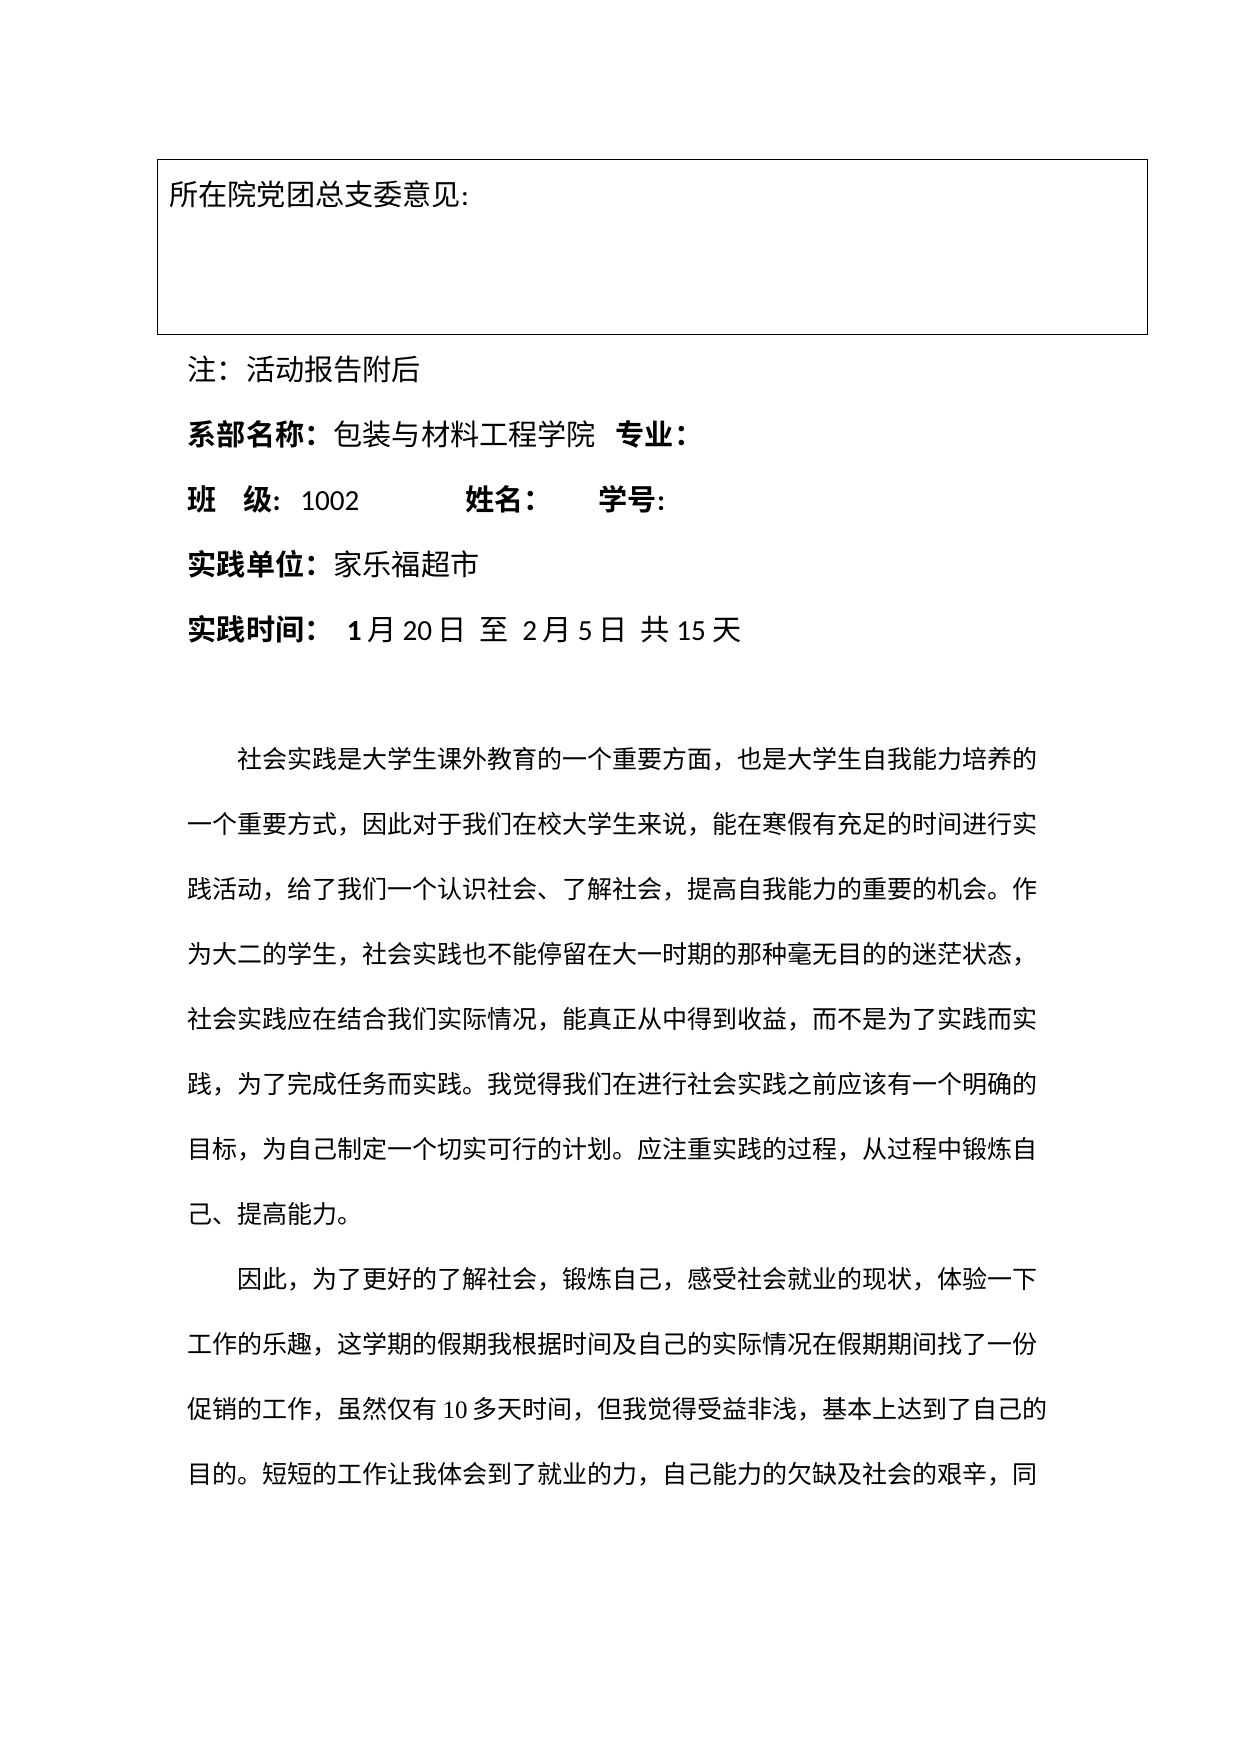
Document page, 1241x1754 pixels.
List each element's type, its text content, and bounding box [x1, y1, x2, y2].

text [187, 1245, 1053, 1505]
text 实践单位：家乐福超市 实践时间： 1月20日 至 2月5日 共 15 天 [187, 530, 1053, 725]
table_cell 所在院党团总支委意见: [158, 160, 1147, 334]
text 班 级: 1002 姓名： 学号: [187, 465, 1053, 530]
text 注：活动报告附后 [187, 335, 1053, 400]
text 社会实践是大学生课外教育的一个重要方面，也是大学生自我能力培养的一个重要方式，因此对于我们在校大学生来说，能在寒假有充足的时间进行实践活动，给了我们一个认识社会、了解社会，提高自我能力的重要的机会。作为大二的学生，社会实践也不能停留在大一时期的那种毫无目的的迷茫状态，社会实践应在结合我们实际情况，能真正从中得到收益，而不是为了实践而实践，为了完成任务而实践。我觉得我们在进行社会实践之前应该有一个明确的目标，为自己制定一个切实可行的计划。应注重实践的过程，从过程中锻炼自己、提高能力。 [187, 725, 1053, 1245]
text 系部名称：包装与材料工程学院 专业： [187, 400, 1053, 465]
